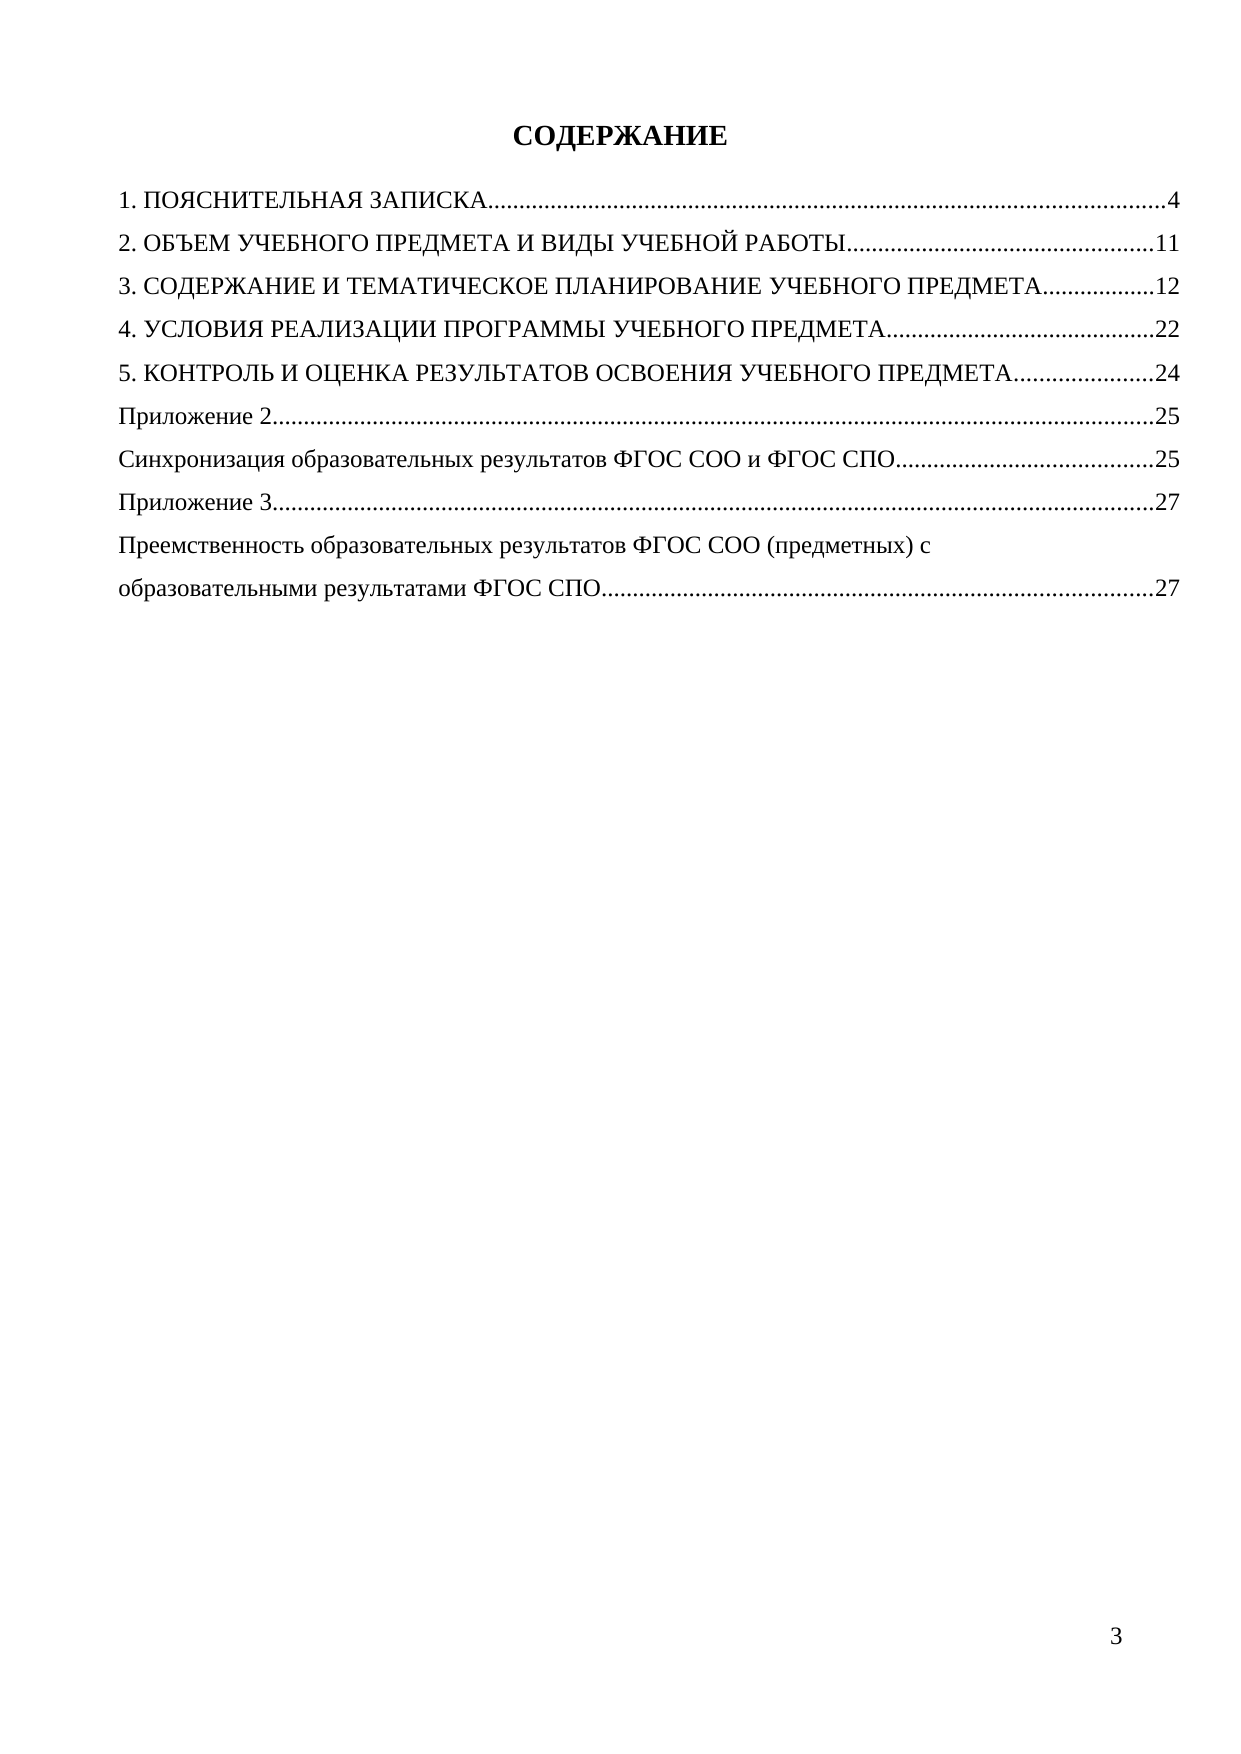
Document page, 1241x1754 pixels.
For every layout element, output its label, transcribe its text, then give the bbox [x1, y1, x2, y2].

text СОДЕРЖАНИЕ [118, 118, 1122, 152]
